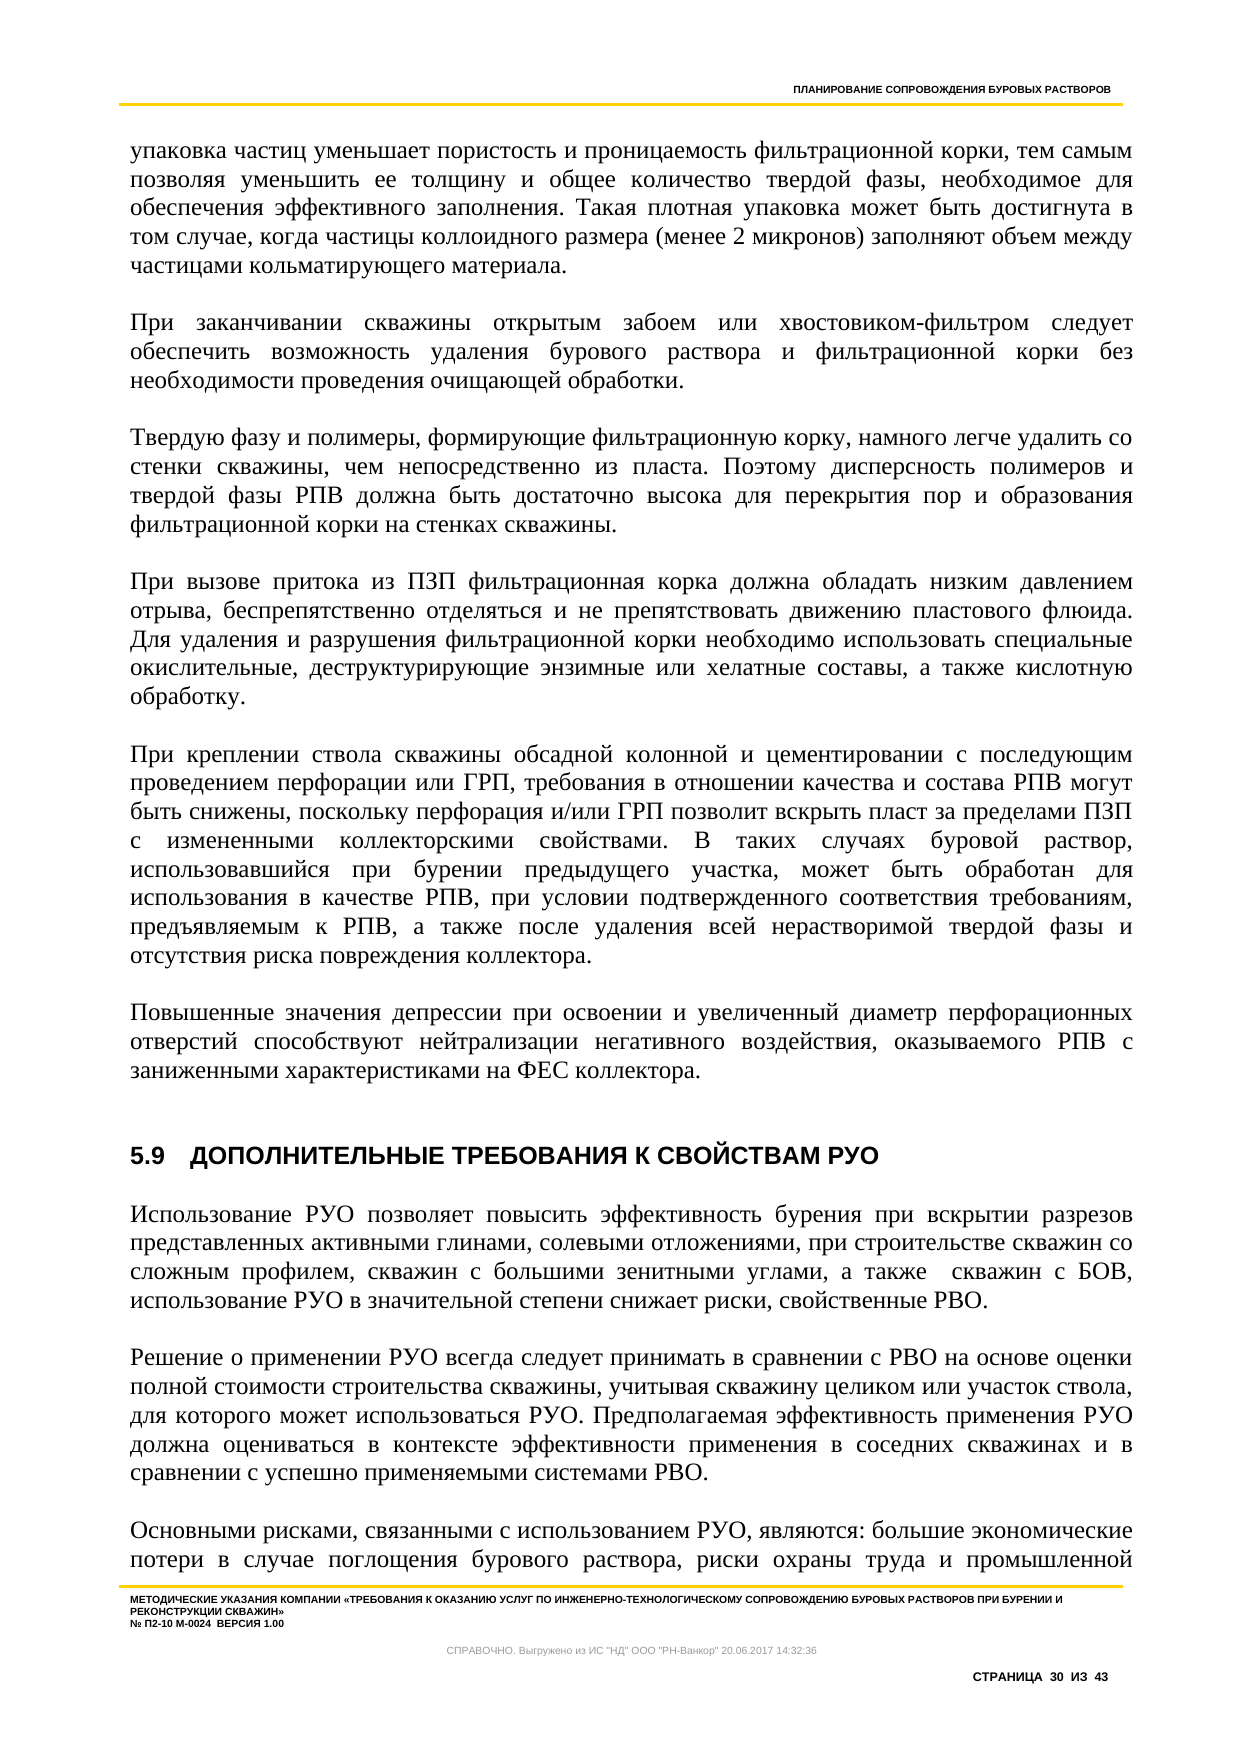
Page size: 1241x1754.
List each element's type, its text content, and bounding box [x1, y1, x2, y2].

text При креплении ствола скважины обсадной колонной и цементировании с последующим проведением перфорации или ГРП, требования в отношении качества и состава РПВ могут быть снижены, поскольку перфорация и/или ГРП позволит вскрыть пласт за пределами ПЗП с измененными коллекторскими свойствами. В таких случаях буровой раствор, использовавшийся при бурении предыдущего участка, может быть обработан для использования в качестве РПВ, при условии подтвержденного соответствия требованиям, предъявляемым к РПВ, а также после удаления всей нерастворимой твердой фазы и отсутствия риска повреждения коллектора. [130, 739, 1134, 969]
text Твердую фазу и полимеры, формирующие фильтрационную корку, намного легче удалить со стенки скважины, чем непосредственно из пласта. Поэтому дисперсность полимеров и твердой фазы РПВ должна быть достаточно высока для перекрытия пор и образования фильтрационной корки на стенках скважины. [130, 422, 1134, 537]
text ДОПОЛНИТЕЛЬНЫЕ ТРЕБОВАНИЯ К СВОЙСТВАМ РУО [130, 1141, 1134, 1170]
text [130, 135, 1134, 279]
text Решение о применении РУО всегда следует принимать в сравнении с РВО на основе оценки полной стоимости строительства скважины, учитывая скважину целиком или участок ствола, для которого может использоваться РУО. Предполагаемая эффективность применения РУО должна оцениваться в контексте эффективности применения в соседних скважинах и в сравнении с успешно применяемыми системами РВО. [130, 1342, 1134, 1486]
text Использование РУО позволяет повысить эффективность бурения при вскрытии разрезов представленных активными глинами, солевыми отложениями, при строительстве скважин со сложным профилем, скважин с большими зенитными углами, а также скважин с БОВ, использование РУО в значительной степени снижает риски, свойственные РВО. [130, 1199, 1134, 1314]
text При вызове притока из ПЗП фильтрационная корка должна обладать низким давлением отрыва, беспрепятственно отделяться и не препятствовать движению пластового флюида. Для удаления и разрушения фильтрационной корки необходимо использовать специальные окислительные, деструктурирующие энзимные или хелатные составы, а также кислотную обработку. [130, 566, 1134, 710]
text При заканчивании скважины открытым забоем или хвостовиком-фильтром следует обеспечить возможность удаления бурового раствора и фильтрационной корки без необходимости проведения очищающей обработки. [130, 307, 1134, 394]
text Повышенные значения депрессии при освоении и увеличенный диаметр перфорационных отверстий способствуют нейтрализации негативного воздействия, оказываемого РПВ с заниженными характеристиками на ФЕС коллектора. [130, 997, 1134, 1084]
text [130, 1515, 1134, 1572]
